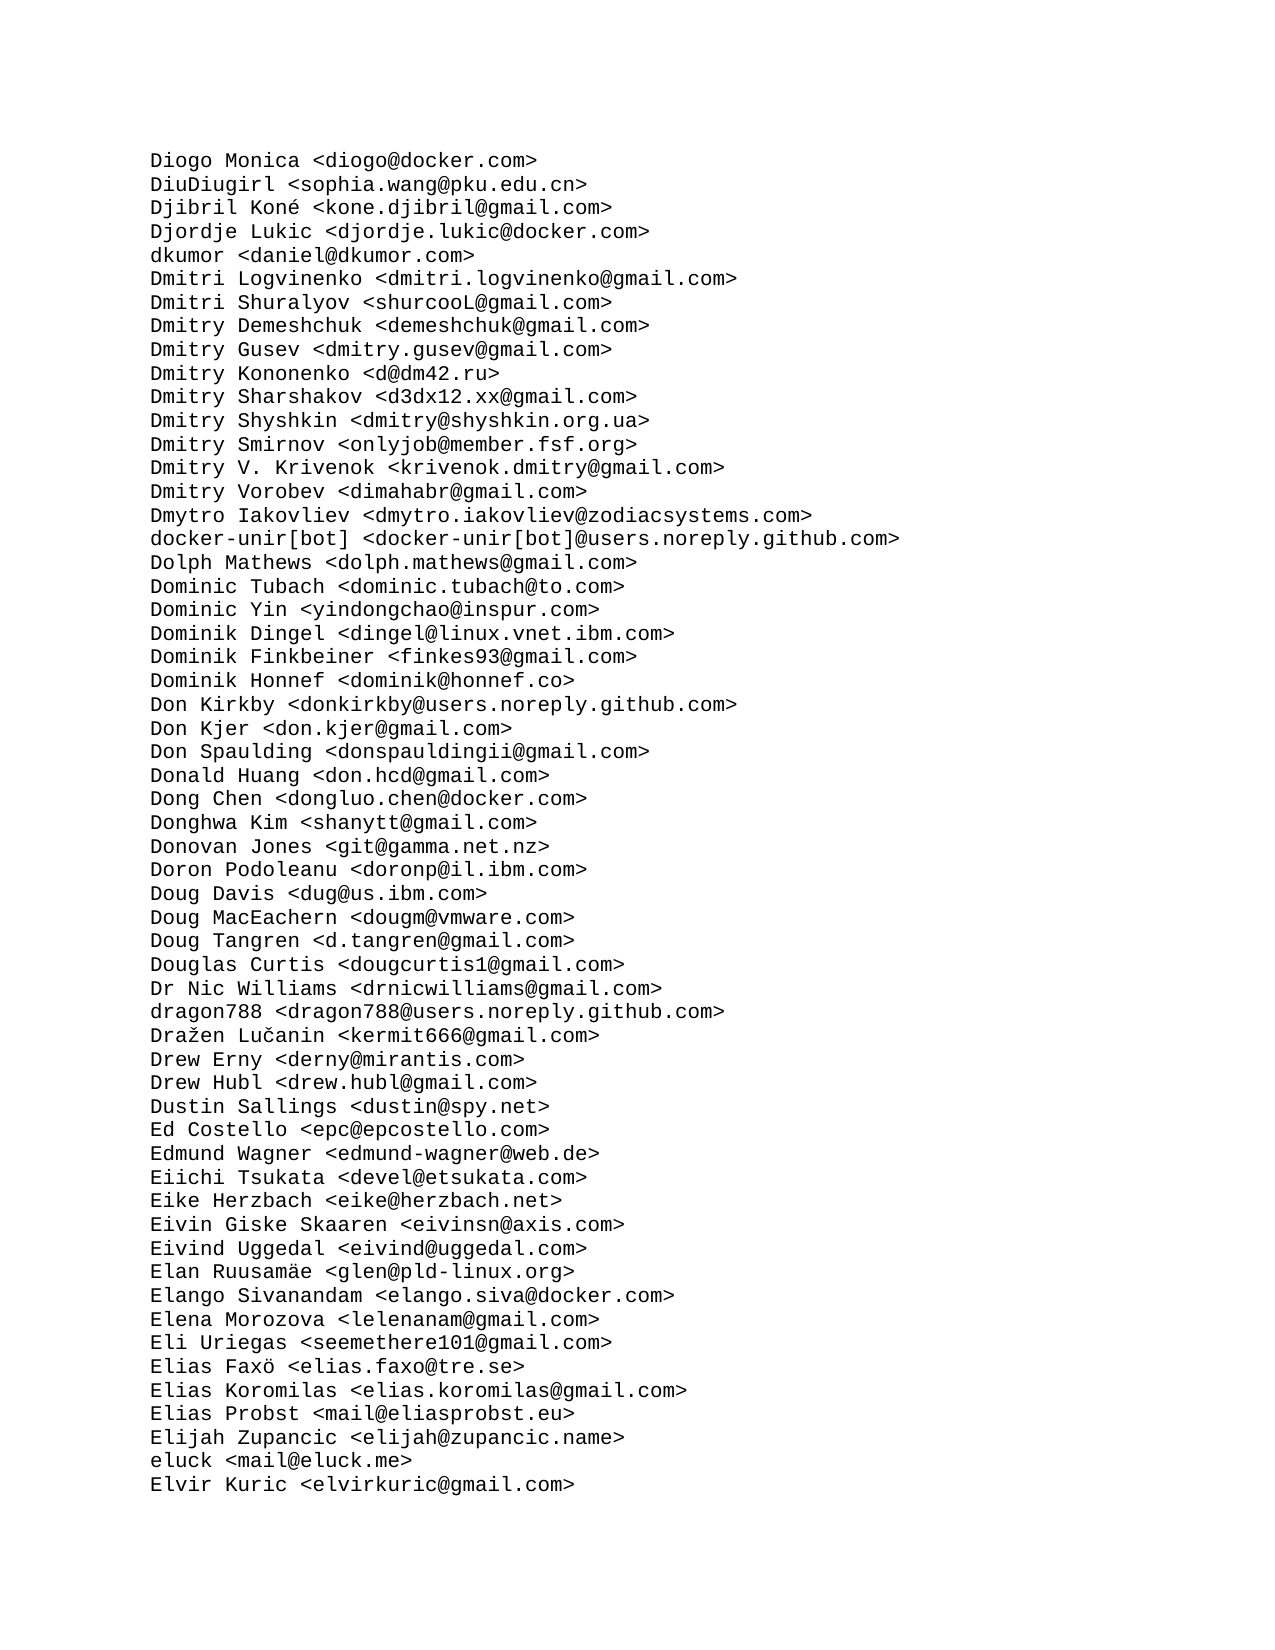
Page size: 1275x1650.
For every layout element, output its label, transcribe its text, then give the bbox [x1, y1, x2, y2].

text Dr Nic Williams <drnicwilliams@gmail.com> [150, 978, 1125, 1001]
text Dmitry Demeshchuk <demeshchuk@gmail.com> [150, 316, 1125, 339]
text Drew Erny <derny@mirantis.com> [150, 1048, 1125, 1072]
text Dmitry Sharshakov <d3dx12.xx@gmail.com> [150, 386, 1125, 410]
text Eike Herzbach <eike@herzbach.net> [150, 1190, 1125, 1214]
text Edmund Wagner <edmund-wagner@web.de> [150, 1143, 1125, 1167]
text Dolph Mathews <dolph.mathews@gmail.com> [150, 552, 1125, 576]
text Dominik Dingel <dingel@linux.vnet.ibm.com> [150, 623, 1125, 647]
text Dominik Finkbeiner <finkes93@gmail.com> [150, 647, 1125, 670]
text Don Kjer <don.kjer@gmail.com> [150, 717, 1125, 741]
text Djibril Koné <kone.djibril@gmail.com> [150, 197, 1125, 221]
text Donald Huang <don.hcd@gmail.com> [150, 765, 1125, 788]
text Drew Hubl <drew.hubl@gmail.com> [150, 1072, 1125, 1096]
text DiuDiugirl <sophia.wang@pku.edu.cn> [150, 174, 1125, 197]
text dkumor <daniel@dkumor.com> [150, 244, 1125, 268]
text Douglas Curtis <dougcurtis1@gmail.com> [150, 954, 1125, 978]
text Doug MacEachern <dougm@vmware.com> [150, 907, 1125, 930]
text Eivind Uggedal <eivind@uggedal.com> [150, 1238, 1125, 1261]
text eluck <mail@eluck.me> [150, 1451, 1125, 1474]
text Dmitry Shyshkin <dmitry@shyshkin.org.ua> [150, 410, 1125, 434]
text Dmitry V. Krivenok <krivenok.dmitry@gmail.com> [150, 457, 1125, 481]
text Dmitry Gusev <dmitry.gusev@gmail.com> [150, 339, 1125, 363]
text Dominic Tubach <dominic.tubach@to.com> [150, 576, 1125, 599]
text Elvir Kuric <elvirkuric@gmail.com> [150, 1474, 1125, 1498]
text Djordje Lukic <djordje.lukic@docker.com> [150, 221, 1125, 244]
text Dmytro Iakovliev <dmytro.iakovliev@zodiacsystems.com> [150, 505, 1125, 528]
text dragon788 <dragon788@users.noreply.github.com> [150, 1001, 1125, 1025]
text Diogo Monica <diogo@docker.com> [150, 150, 1125, 174]
text Doron Podoleanu <doronp@il.ibm.com> [150, 859, 1125, 883]
text Eivin Giske Skaaren <eivinsn@axis.com> [150, 1214, 1125, 1238]
text Elango Sivanandam <elango.siva@docker.com> [150, 1285, 1125, 1309]
text Elias Faxö <elias.faxo@tre.se> [150, 1356, 1125, 1379]
text docker-unir[bot] <docker-unir[bot]@users.noreply.github.com> [150, 528, 1125, 552]
text Dražen Lučanin <kermit666@gmail.com> [150, 1025, 1125, 1048]
text Elias Probst <mail@eliasprobst.eu> [150, 1403, 1125, 1427]
text Dmitri Logvinenko <dmitri.logvinenko@gmail.com> [150, 268, 1125, 292]
text Doug Davis <dug@us.ibm.com> [150, 883, 1125, 907]
text Elijah Zupancic <elijah@zupancic.name> [150, 1427, 1125, 1451]
text Dmitri Shuralyov <shurcooL@gmail.com> [150, 292, 1125, 316]
text Eli Uriegas <seemethere101@gmail.com> [150, 1332, 1125, 1356]
text Don Kirkby <donkirkby@users.noreply.github.com> [150, 694, 1125, 717]
text Elena Morozova <lelenanam@gmail.com> [150, 1309, 1125, 1332]
text Elias Koromilas <elias.koromilas@gmail.com> [150, 1379, 1125, 1403]
text Don Spaulding <donspauldingii@gmail.com> [150, 741, 1125, 765]
text Dominic Yin <yindongchao@inspur.com> [150, 599, 1125, 623]
text Doug Tangren <d.tangren@gmail.com> [150, 930, 1125, 954]
text Dmitry Kononenko <d@dm42.ru> [150, 363, 1125, 386]
text Dmitry Vorobev <dimahabr@gmail.com> [150, 481, 1125, 505]
text Dmitry Smirnov <onlyjob@member.fsf.org> [150, 434, 1125, 457]
text Dominik Honnef <dominik@honnef.co> [150, 670, 1125, 694]
text Dong Chen <dongluo.chen@docker.com> [150, 788, 1125, 812]
text Eiichi Tsukata <devel@etsukata.com> [150, 1167, 1125, 1190]
text Donghwa Kim <shanytt@gmail.com> [150, 812, 1125, 836]
text Elan Ruusamäe <glen@pld-linux.org> [150, 1261, 1125, 1285]
text Dustin Sallings <dustin@spy.net> [150, 1096, 1125, 1119]
text Ed Costello <epc@epcostello.com> [150, 1119, 1125, 1143]
text Donovan Jones <git@gamma.net.nz> [150, 836, 1125, 859]
